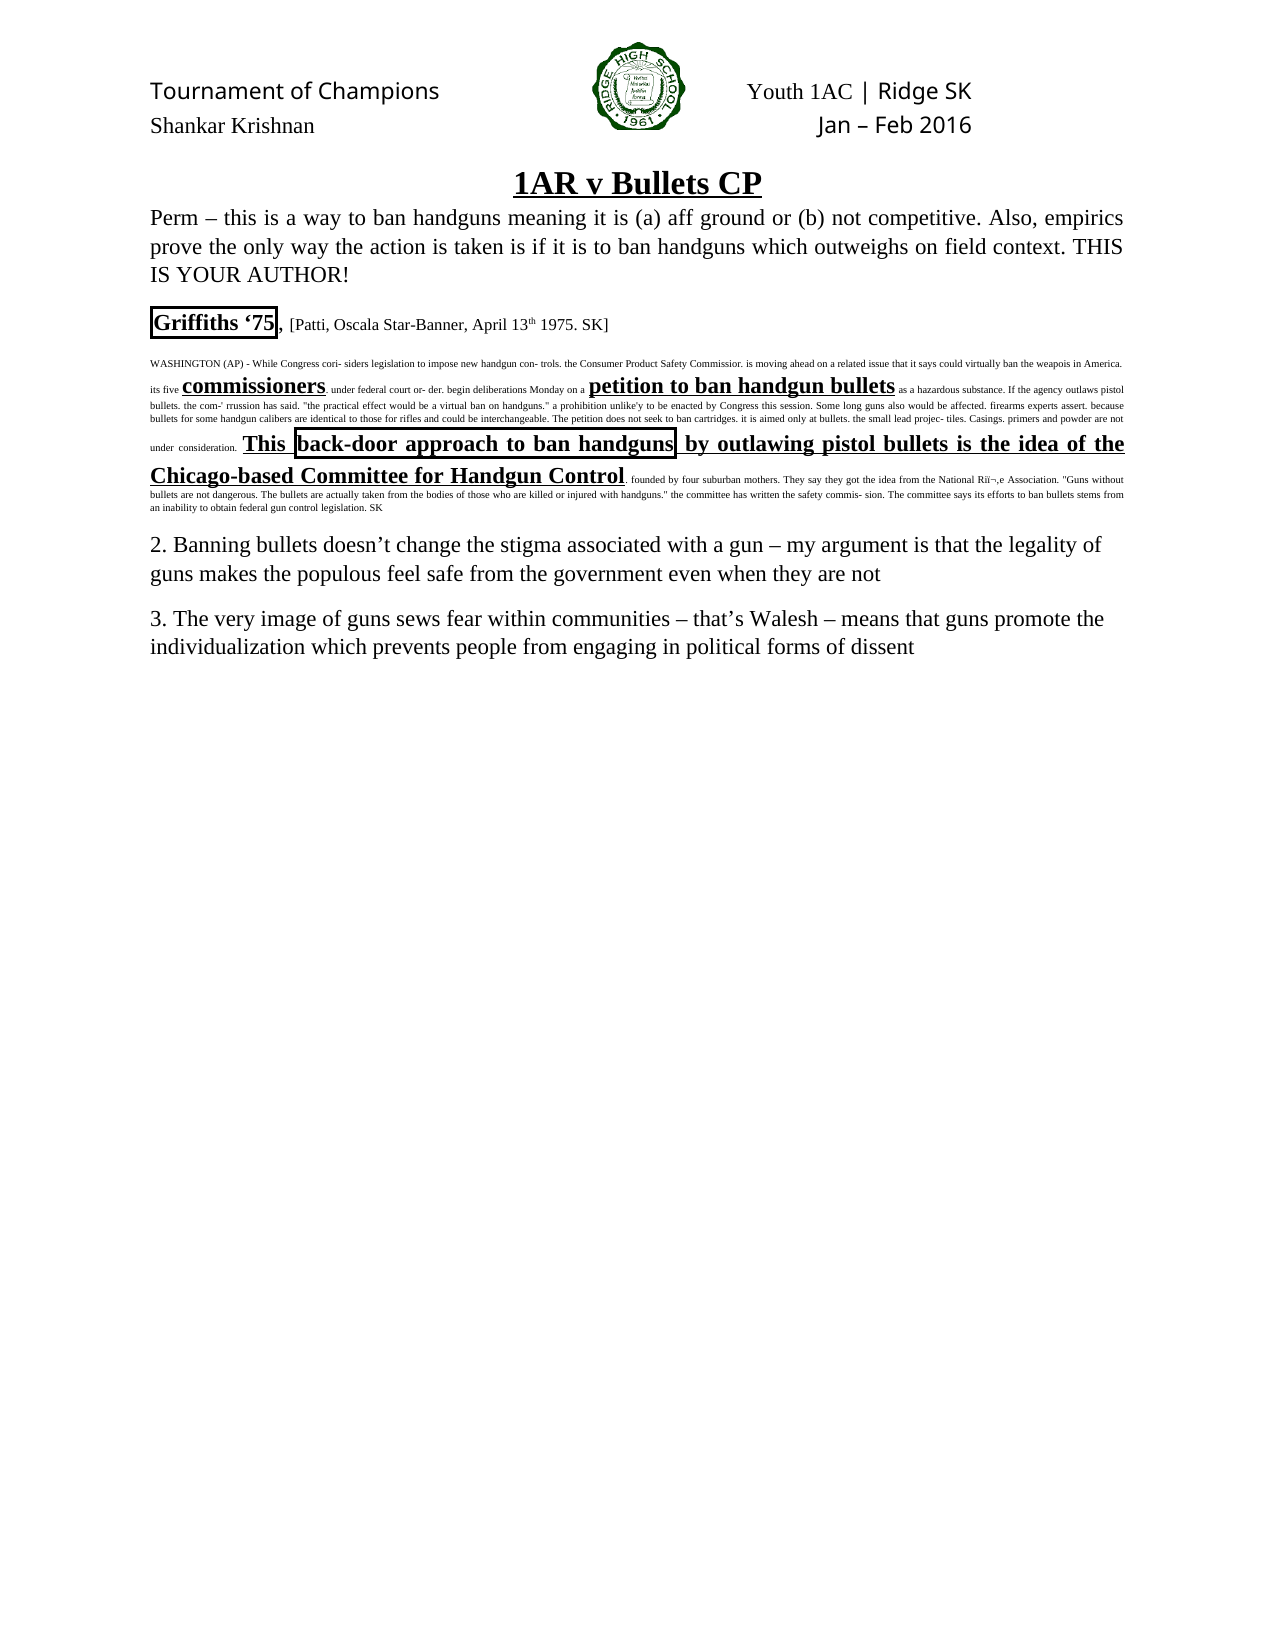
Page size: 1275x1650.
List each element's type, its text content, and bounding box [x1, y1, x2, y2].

text Griffiths ‘75, [Patti, Oscala Star-Banner, April 13th 1975. SK] [278, 306, 1125, 339]
picture [578, 42, 697, 130]
text 2. Banning bullets doesn’t change the stigma associated with a gun – my argument is that the legality of guns makes the populous feel safe from the government even when they are not [150, 531, 1125, 586]
text Perm – this is a way to ban handguns meaning it is (a) aff ground or (b) not competitive. Also, empirics prove the only way the action is taken is if it is to ban handguns which outweighs on field context. THIS IS YOUR AUTHOR! [150, 204, 1125, 287]
text 3. The very image of guns sews fear within communities – that’s Walesh – means that guns promote the individualization which prevents people from engaging in political forms of dissent [150, 605, 1125, 660]
subtitle 1AR v Bullets CP [150, 163, 1125, 201]
text WASHINGTON (AP) - While Congress cori- siders legislation to impose new handgun con- trols. the Consumer Product Safety Commissior. is moving ahead on a related issue that it says could virtually ban the weapois in America. its five commissioners. under federal court or- der. begin deliberations Monday on a petition to ban handgun bullets as a hazardous substance. If the agency outlaws pistol bullets. the com-' rrussion has said. "the practical effect would be a virtual ban on handguns." a prohibition unlike'y to be enacted by Congress this session. Some long guns also would be affected. firearms experts assert. because bullets for some handgun calibers are identical to those for rifles and could be interchangeable. The petition does not seek to ban cartridges. it is aimed only at bullets. the small lead projec- tiles. Casings. primers and powder are not under consideration. This back-door approach to ban handguns by outlawing pistol bullets is the idea of the Chicago-based Committee for Handgun Control. founded by four suburban mothers. They say they got the idea from the National Riï¬‚e Association. "Guns without bullets are not dangerous. The bullets are actually taken from the bodies of those who are killed or injured with handguns." the committee has written the safety commis- sion. The committee says its efforts to ban bullets stems from an inability to obtain federal gun control legislation. SK [150, 358, 1125, 514]
